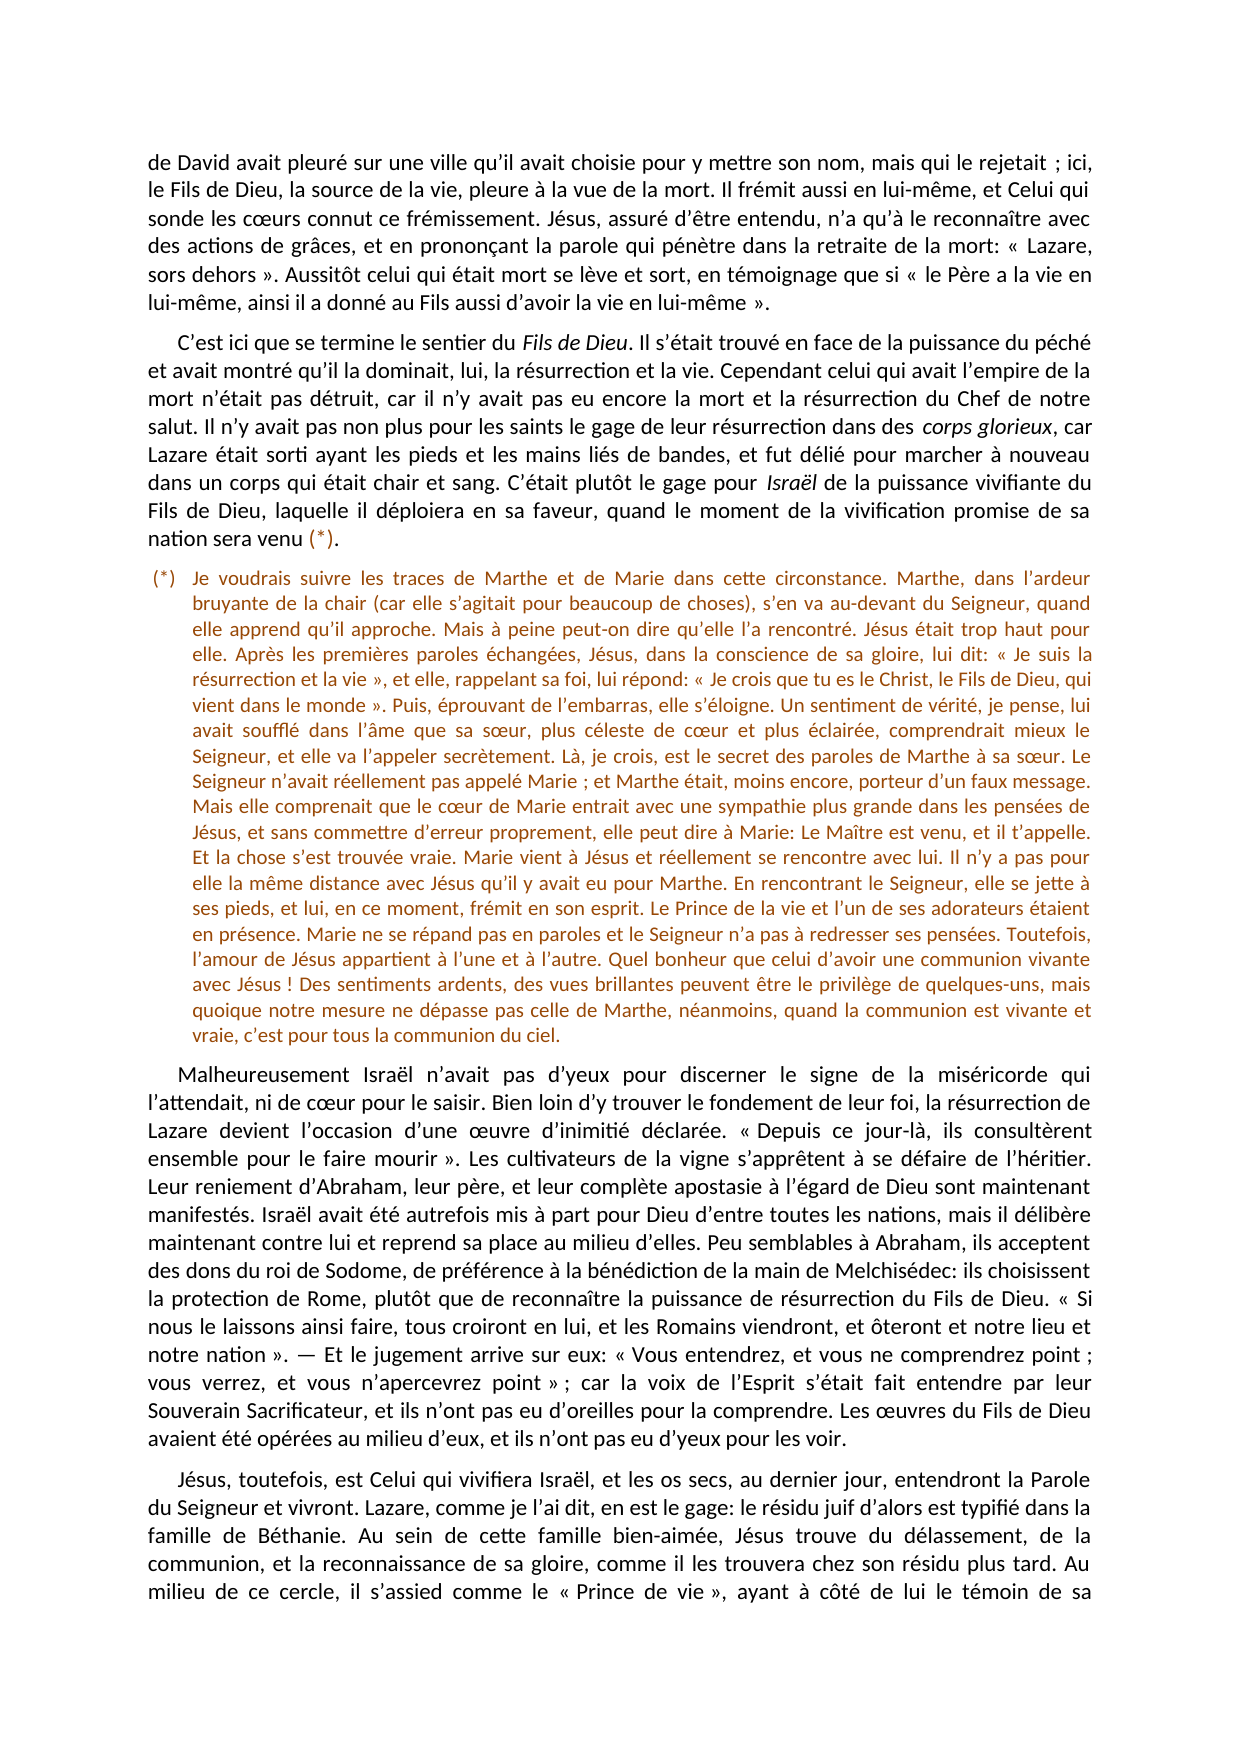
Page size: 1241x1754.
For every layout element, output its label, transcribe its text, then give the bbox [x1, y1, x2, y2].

text (*) Je voudrais suivre les traces de Marthe et de Marie dans cette circonstance. Marthe, dans l’ardeur bruyante de la chair (car elle s’agitait pour beaucoup de choses), s’en va au-devant du Seigneur, quand elle apprend qu’il approche. Mais à peine peut-on dire qu’elle l’a rencontré. Jésus était trop haut pour elle. Après les premières paroles échangées, Jésus, dans la conscience de sa gloire, lui dit: « Je suis la résurrection et la vie », et elle, rappelant sa foi, lui répond: « Je crois que tu es le Christ, le Fils de Dieu, qui vient dans le monde ». Puis, éprouvant de l’embarras, elle s’éloigne. Un sentiment de vérité, je pense, lui avait soufflé dans l’âme que sa sœur, plus céleste de cœur et plus éclairée, comprendrait mieux le Seigneur, et elle va l’appeler secrètement. Là, je crois, est le secret des paroles de Marthe à sa sœur. Le Seigneur n’avait réellement pas appelé Marie ; et Marthe était, moins encore, porteur d’un faux message. Mais elle comprenait que le cœur de Marie entrait avec une sympathie plus grande dans les pensées de Jésus, et sans commettre d’erreur proprement, elle peut dire à Marie: Le Maître est venu, et il t’appelle. Et la chose s’est trouvée vraie. Marie vient à Jésus et réellement se rencontre avec lui. Il n’y a pas pour elle la même distance avec Jésus qu’il y avait eu pour Marthe. En rencontrant le Seigneur, elle se jette à ses pieds, et lui, en ce moment, frémit en son esprit. Le Prince de la vie et l’un de ses adorateurs étaient en présence. Marie ne se répand pas en paroles et le Seigneur n’a pas à redresser ses pensées. Toutefois, l’amour de Jésus appartient à l’une et à l’autre. Quel bonheur que celui d’avoir une communion vivante avec Jésus ! Des sentiments ardents, des vues brillantes peuvent être le privilège de quelques-uns, mais quoique notre mesure ne dépasse pas celle de Marthe, néanmoins, quand la communion est vivante et vraie, c’est pour tous la communion du ciel. [148, 565, 1093, 1048]
text C’est ici que se termine le sentier du Fils de Dieu. Il s’était trouvé en face de la puissance du péché et avait montré qu’il la dominait, lui, la résurrection et la vie. Cependant celui qui avait l’empire de la mort n’était pas détruit, car il n’y avait pas eu encore la mort et la résurrection du Chef de notre salut. Il n’y avait pas non plus pour les saints le gage de leur résurrection dans des corps glorieux, car Lazare était sorti ayant les pieds et les mains liés de bandes, et fut délié pour marcher à nouveau dans un corps qui était chair et sang. C’était plutôt le gage pour Israël de la puissance vivifiante du Fils de Dieu, laquelle il déploiera en sa faveur, quand le moment de la vivification promise de sa nation sera venu (*). [148, 328, 1093, 552]
text Malheureusement Israël n’avait pas d’yeux pour discerner le signe de la miséricorde qui l’attendait, ni de cœur pour le saisir. Bien loin d’y trouver le fondement de leur foi, la résurrection de Lazare devient l’occasion d’une œuvre d’inimitié déclarée. « Depuis ce jour-là, ils consultèrent ensemble pour le faire mourir ». Les cultivateurs de la vigne s’apprêtent à se défaire de l’héritier. Leur reniement d’Abraham, leur père, et leur complète apostasie à l’égard de Dieu sont maintenant manifestés. Israël avait été autrefois mis à part pour Dieu d’entre toutes les nations, mais il délibère maintenant contre lui et reprend sa place au milieu d’elles. Peu semblables à Abraham, ils acceptent des dons du roi de Sodome, de préférence à la bénédiction de la main de Melchisédec: ils choisissent la protection de Rome, plutôt que de reconnaître la puissance de résurrection du Fils de Dieu. « Si nous le laissons ainsi faire, tous croiront en lui, et les Romains viendront, et ôteront et notre lieu et notre nation ». — Et le jugement arrive sur eux: « Vous entendrez, et vous ne comprendrez point ; vous verrez, et vous n’apercevrez point » ; car la voix de l’Esprit s’était fait entendre par leur Souverain Sacrificateur, et ils n’ont pas eu d’oreilles pour la comprendre. Les œuvres du Fils de Dieu avaient été opérées au milieu d’eux, et ils n’ont pas eu d’yeux pour les voir. [148, 1060, 1093, 1453]
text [148, 1465, 1093, 1605]
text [148, 148, 1093, 316]
